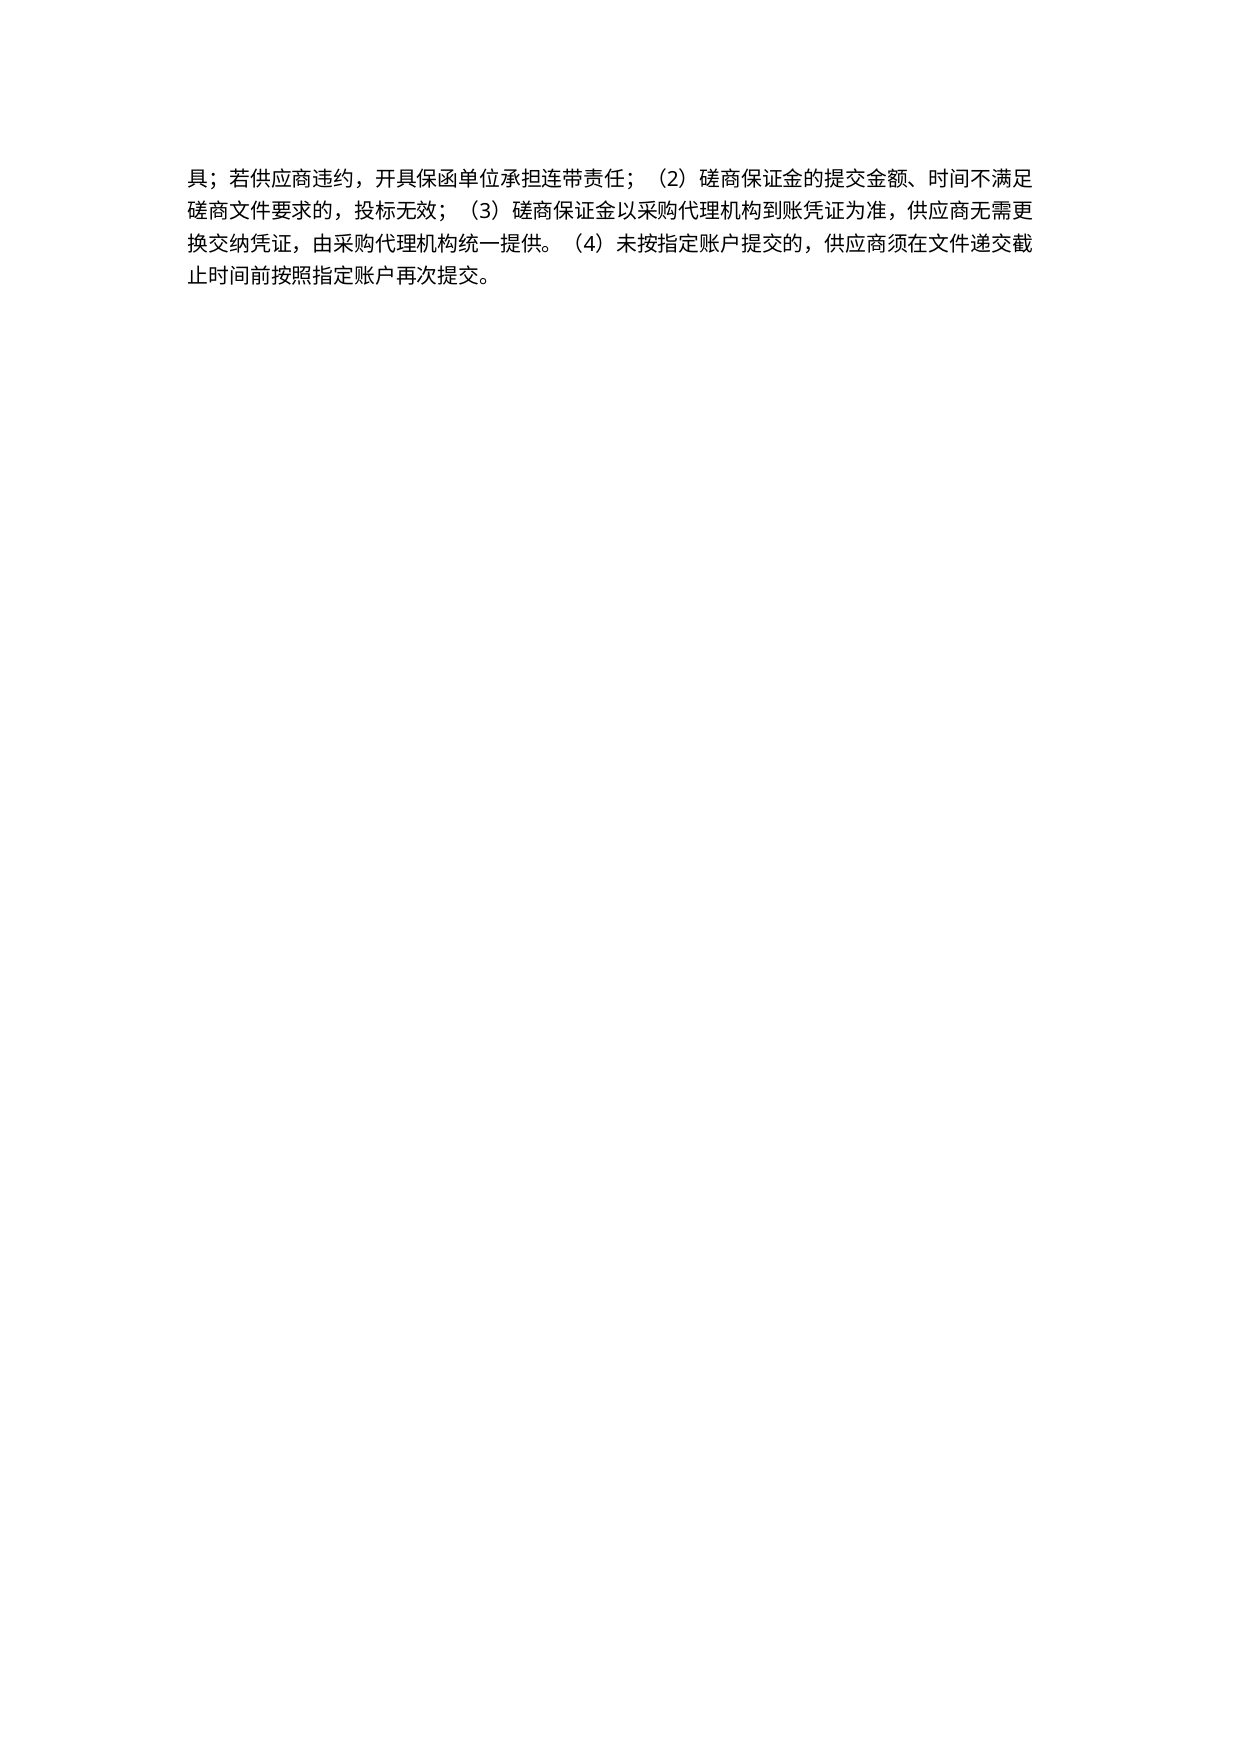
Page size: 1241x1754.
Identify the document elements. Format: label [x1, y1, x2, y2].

text [187, 162, 1053, 292]
